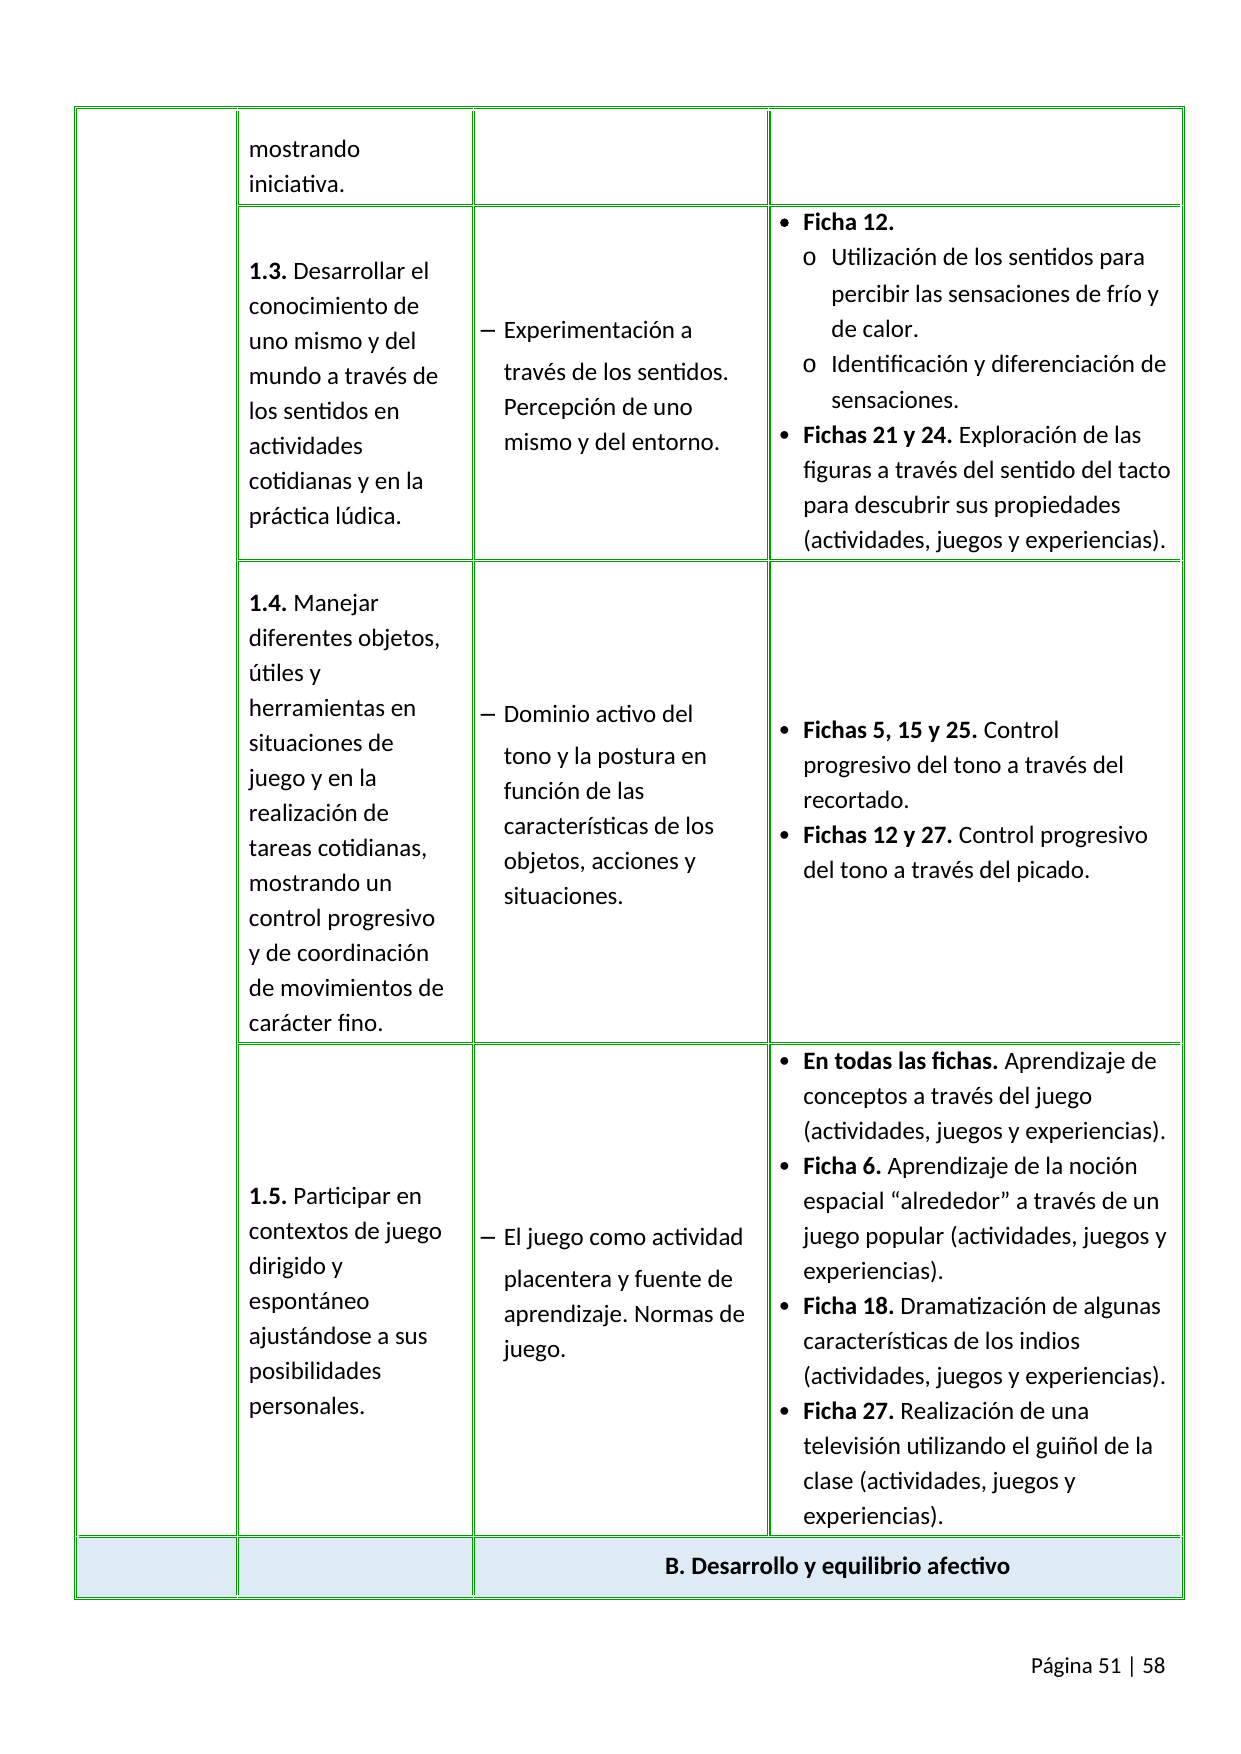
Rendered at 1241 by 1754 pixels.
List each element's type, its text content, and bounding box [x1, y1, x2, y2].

table_cell Dominio activo del tono y la postura en función de las características de los objetos, acciones y situaciones. [475, 562, 767, 1042]
table_cell Fichas 5, 15 y 25. Control progresivo del tono a través del recortado. Fichas 12 y 27. Control progresivo del tono a través del picado. [769, 559, 1183, 1042]
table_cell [474, 107, 769, 203]
table_cell [77, 1535, 237, 1597]
table_cell El juego como actividad placentera y fuente de aprendizaje. Normas de juego. [475, 1045, 767, 1535]
table_cell B. Desarrollo y equilibrio afectivo [474, 1535, 1182, 1597]
table_cell Experimentación a través de los sentidos. Percepción de uno mismo y del entorno. [475, 207, 767, 559]
table_cell [238, 1535, 474, 1597]
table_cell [769, 109, 1182, 203]
table_cell 1.3. Desarrollar el conocimiento de uno mismo y del mundo a través de los sentidos en actividades cotidianas y en la práctica lúdica. [239, 207, 472, 559]
table_cell En todas las fichas. Aprendizaje de conceptos a través del juego (actividades, juegos y experiencias). Ficha 6. Aprendizaje de la noción espacial “alrededor” a través de un juego popular (actividades, juegos y experiencias). Ficha 18. Dramatización de algunas características de los indios (actividades, juegos y experiencias). Ficha 27. Realización de una televisión utilizando el guiñol de la clase (actividades, juegos y experiencias). [771, 1042, 1182, 1535]
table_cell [238, 107, 474, 203]
table_cell 1.5. Participar en contextos de juego dirigido y espontáneo ajustándose a sus posibilidades personales. [239, 1045, 472, 1535]
table_cell 1.4. Manejar diferentes objetos, útiles y herramientas en situaciones de juego y en la realización de tareas cotidianas, mostrando un control progresivo y de coordinación de movimientos de carácter fino. [239, 562, 472, 1042]
table_cell Ficha 12. Utilización de los sentidos para percibir las sensaciones de frío y de calor. Identificación y diferenciación de sensaciones. Fichas 21 y 24. Exploración de las figuras a través del sentido del tacto para descubrir sus propiedades (actividades, juegos y experiencias). [771, 204, 1182, 559]
